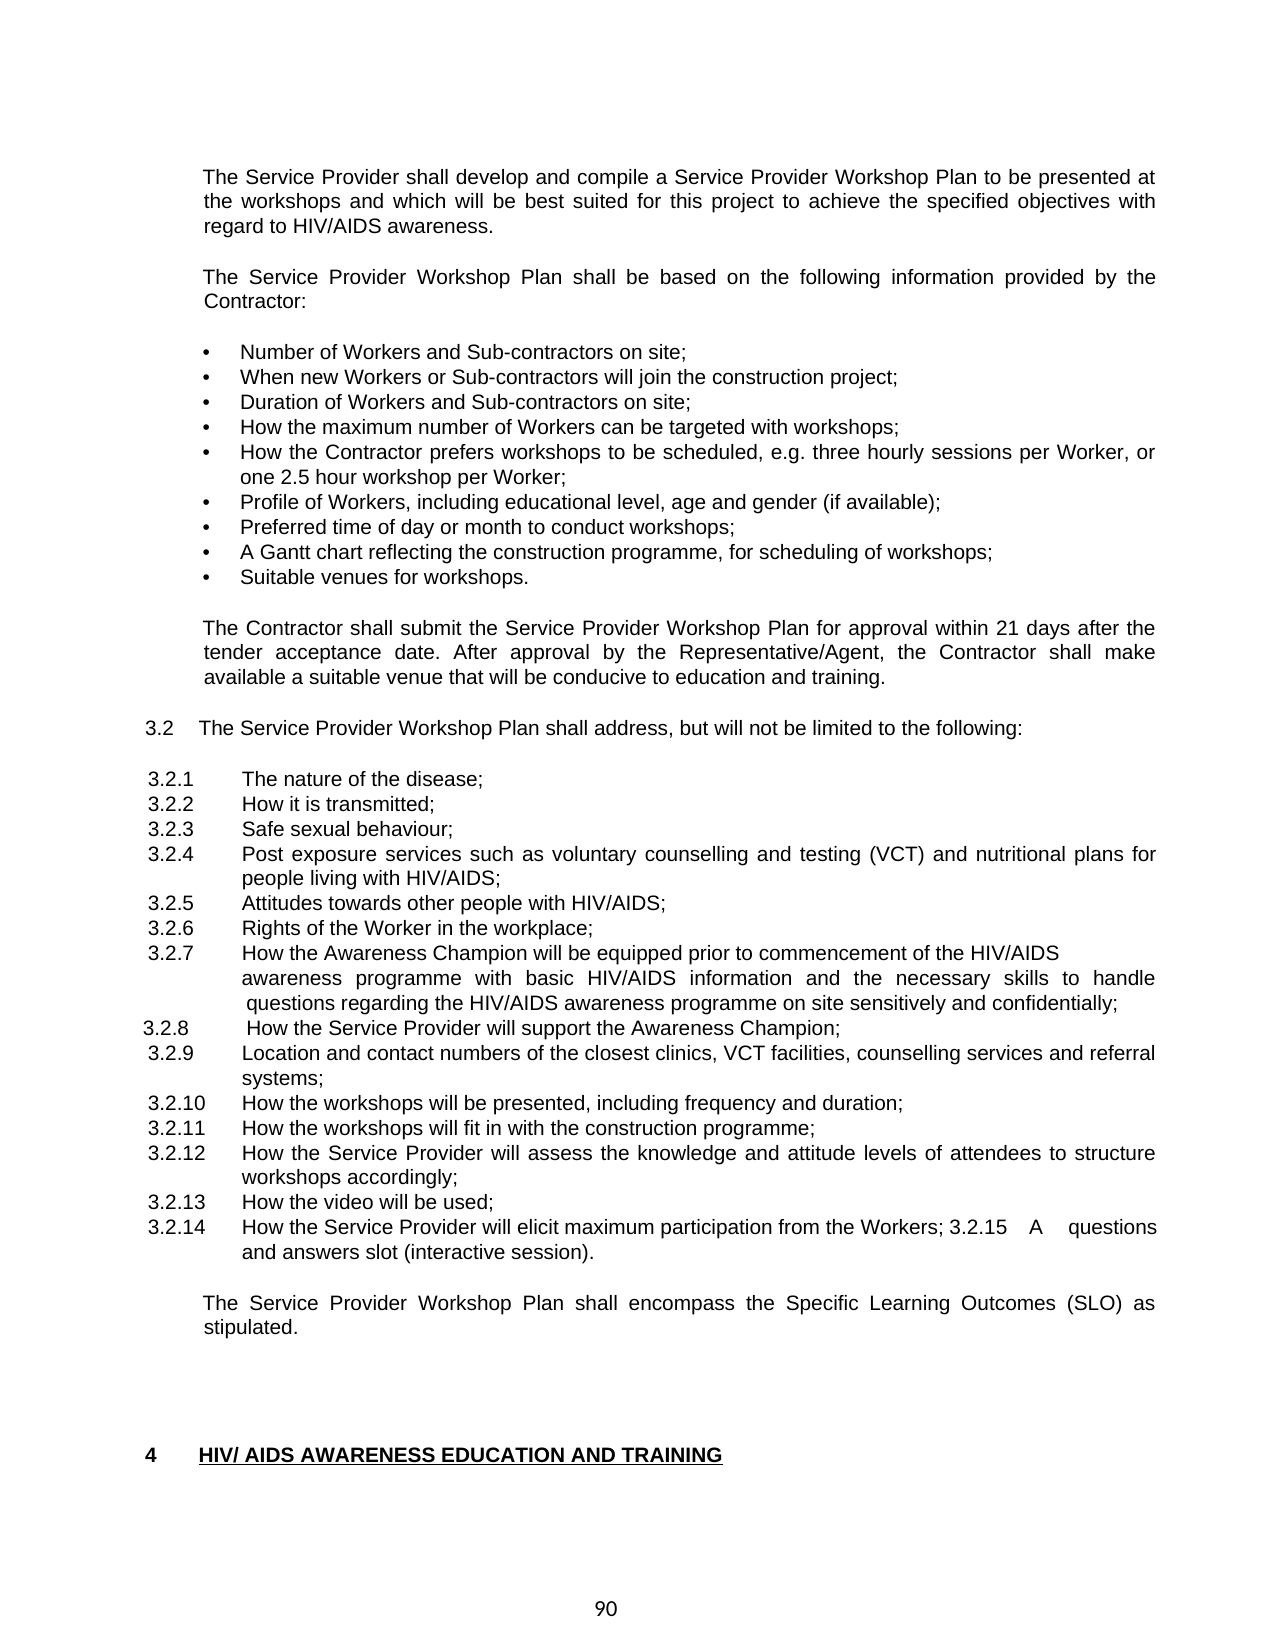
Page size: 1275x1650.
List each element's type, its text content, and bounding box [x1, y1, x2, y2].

list How the video will be used; [148, 1190, 1157, 1214]
list The nature of the disease; [148, 767, 1157, 791]
list How the workshops will be presented, including frequency and duration; [148, 1090, 1157, 1114]
text 3.2 The Service Provider Workshop Plan shall address, but will not be limited to the following: [54, 716, 1157, 739]
text The Service Provider Workshop Plan shall encompass the Specific Learning Outcomes (SLO) as stipulated. [202, 1290, 1157, 1339]
list How the workshops will fit in with the construction programme; [148, 1115, 1157, 1139]
subtitle 4 HIV/ AIDS AWARENESS EDUCATION AND TRAINING [54, 1443, 1157, 1467]
list Post exposure services such as voluntary counselling and testing (VCT) and nutritional plans for people living with HIV/AIDS; [148, 842, 1157, 890]
text 3.2.8 How the Service Provider will support the Awareness Champion; [143, 1016, 1157, 1040]
list Attitudes towards other people with HIV/AIDS; [148, 891, 1157, 915]
list How the Awareness Champion will be equipped prior to commencement of the HIV/AIDS [148, 941, 1157, 965]
text The Contractor shall submit the Service Provider Workshop Plan for approval within 21 days after the tender acceptance date. After approval by the Representative/Agent, the Contractor shall make available a suitable venue that will be conducive to education and training. [202, 616, 1157, 689]
list How it is transmitted; [148, 792, 1157, 816]
list Rights of the Worker in the workplace; [148, 916, 1157, 940]
list How the Service Provider will assess the knowledge and attitude levels of attendees to structure workshops accordingly; [148, 1140, 1157, 1189]
list Location and contact numbers of the closest clinics, VCT facilities, counselling services and referral systems; [148, 1041, 1157, 1089]
list Number of Workers and Sub-contractors on site; [202, 340, 1157, 364]
list Duration of Workers and Sub-contractors on site; [202, 390, 1157, 414]
list Preferred time of day or month to conduct workshops; [202, 515, 1157, 539]
list How the maximum number of Workers can be targeted with workshops; [202, 415, 1157, 439]
text The Service Provider shall develop and compile a Service Provider Workshop Plan to be presented at the workshops and which will be best suited for this project to achieve the specified objectives with regard to HIV/AIDS awareness. [202, 165, 1157, 238]
list How the Service Provider will elicit maximum participation from the Workers; 3.2.15 A questions and answers slot (interactive session). [148, 1215, 1157, 1263]
list Suitable venues for workshops. [202, 565, 1157, 589]
list Profile of Workers, including educational level, age and gender (if available); [202, 490, 1157, 514]
text awareness programme with basic HIV/AIDS information and the necessary skills to handle questions regarding the HIV/AIDS awareness programme on site sensitively and confidentially; [241, 966, 1157, 1015]
list How the Contractor prefers workshops to be scheduled, e.g. three hourly sessions per Worker, or one 2.5 hour workshop per Worker; [202, 440, 1157, 489]
list When new Workers or Sub-contractors will join the construction project; [202, 365, 1157, 389]
text The Service Provider Workshop Plan shall be based on the following information provided by the Contractor: [202, 265, 1157, 313]
list A Gantt chart reflecting the construction programme, for scheduling of workshops; [202, 540, 1157, 564]
list Safe sexual behaviour; [148, 817, 1157, 841]
